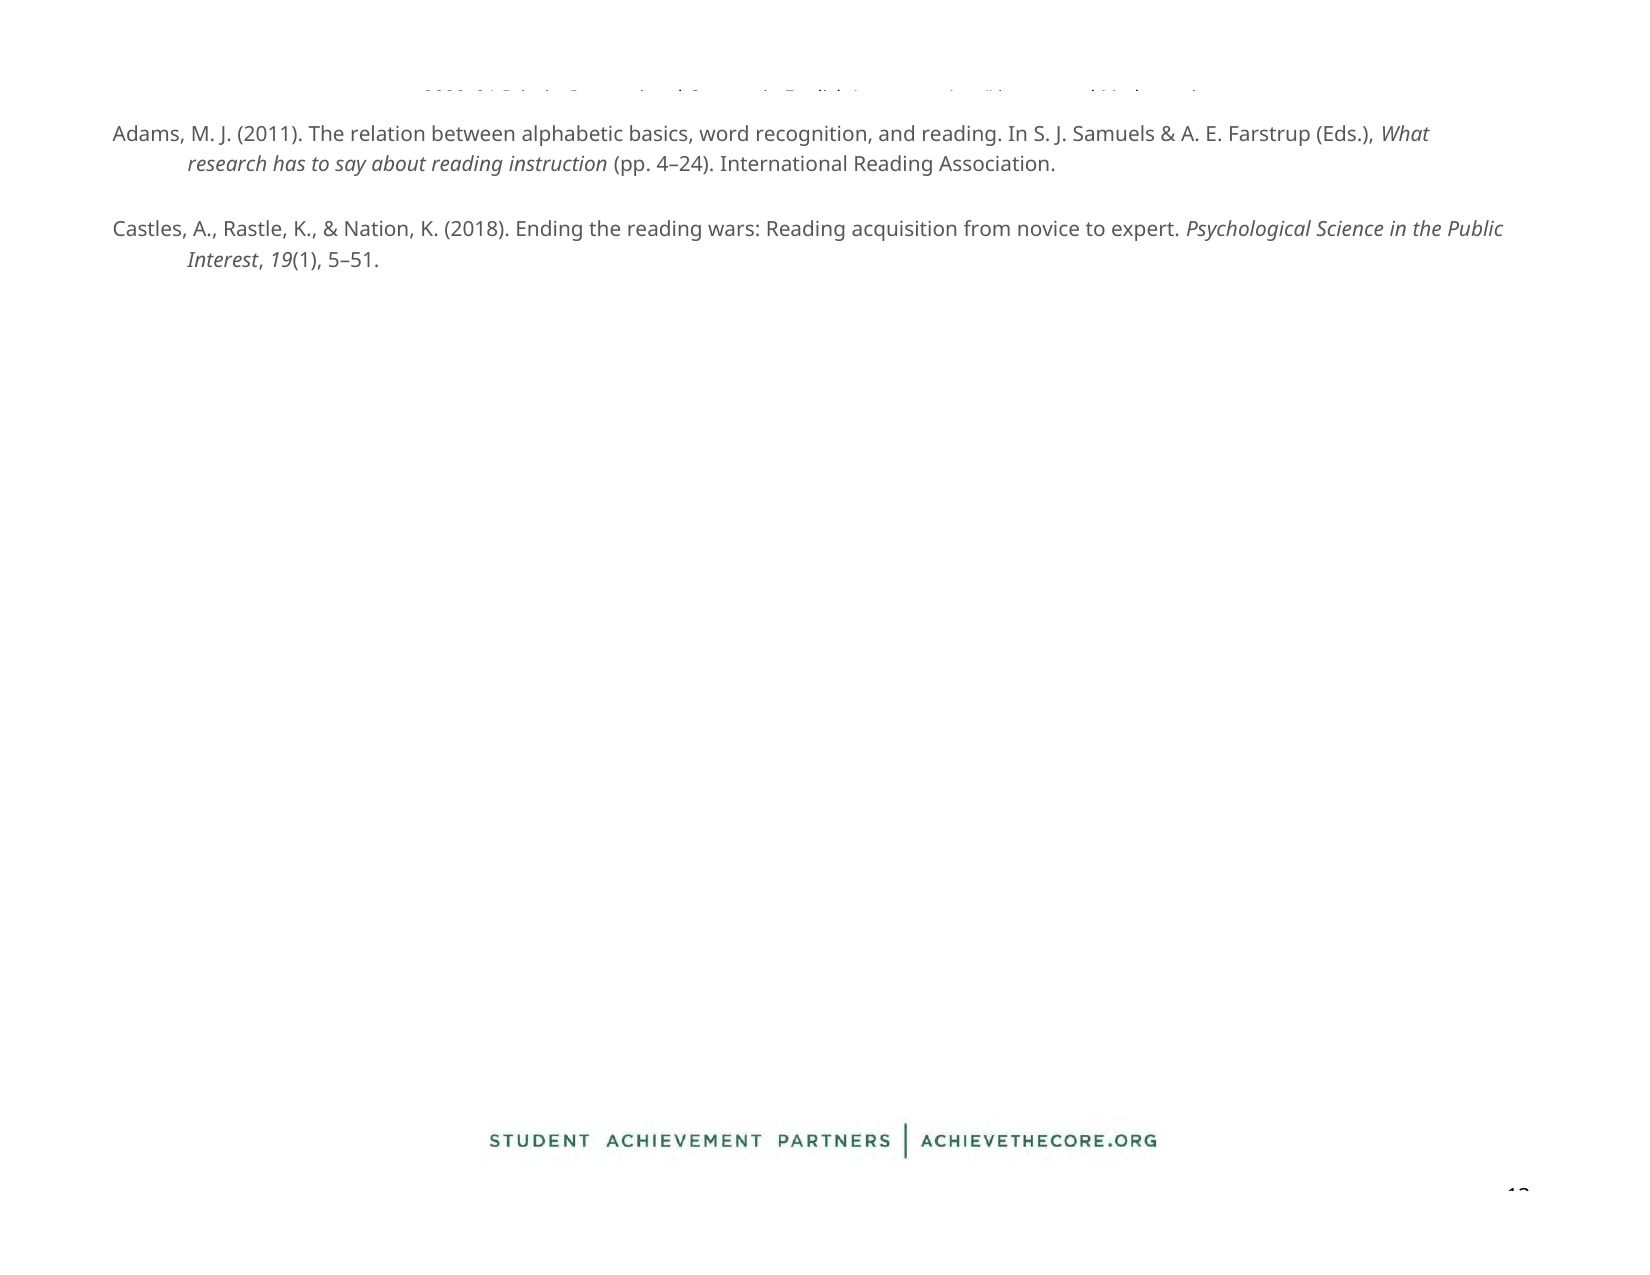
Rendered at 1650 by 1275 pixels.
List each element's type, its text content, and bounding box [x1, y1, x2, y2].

picture [488, 1118, 1160, 1161]
text Adams, M. J. (2011). The relation between alphabetic basics, word recognition, and reading. In S. J. Samuels & A. E. Farstrup (Eds.), What research has to say about reading instruction (pp. 4–24). International Reading Association. [112, 119, 1496, 178]
text Castles, A., Rastle, K., & Nation, K. (2018). Ending the reading wars: Reading acquisition from novice to expert. Psychological Science in the Public Interest, 19(1), 5–51. [112, 214, 1523, 273]
